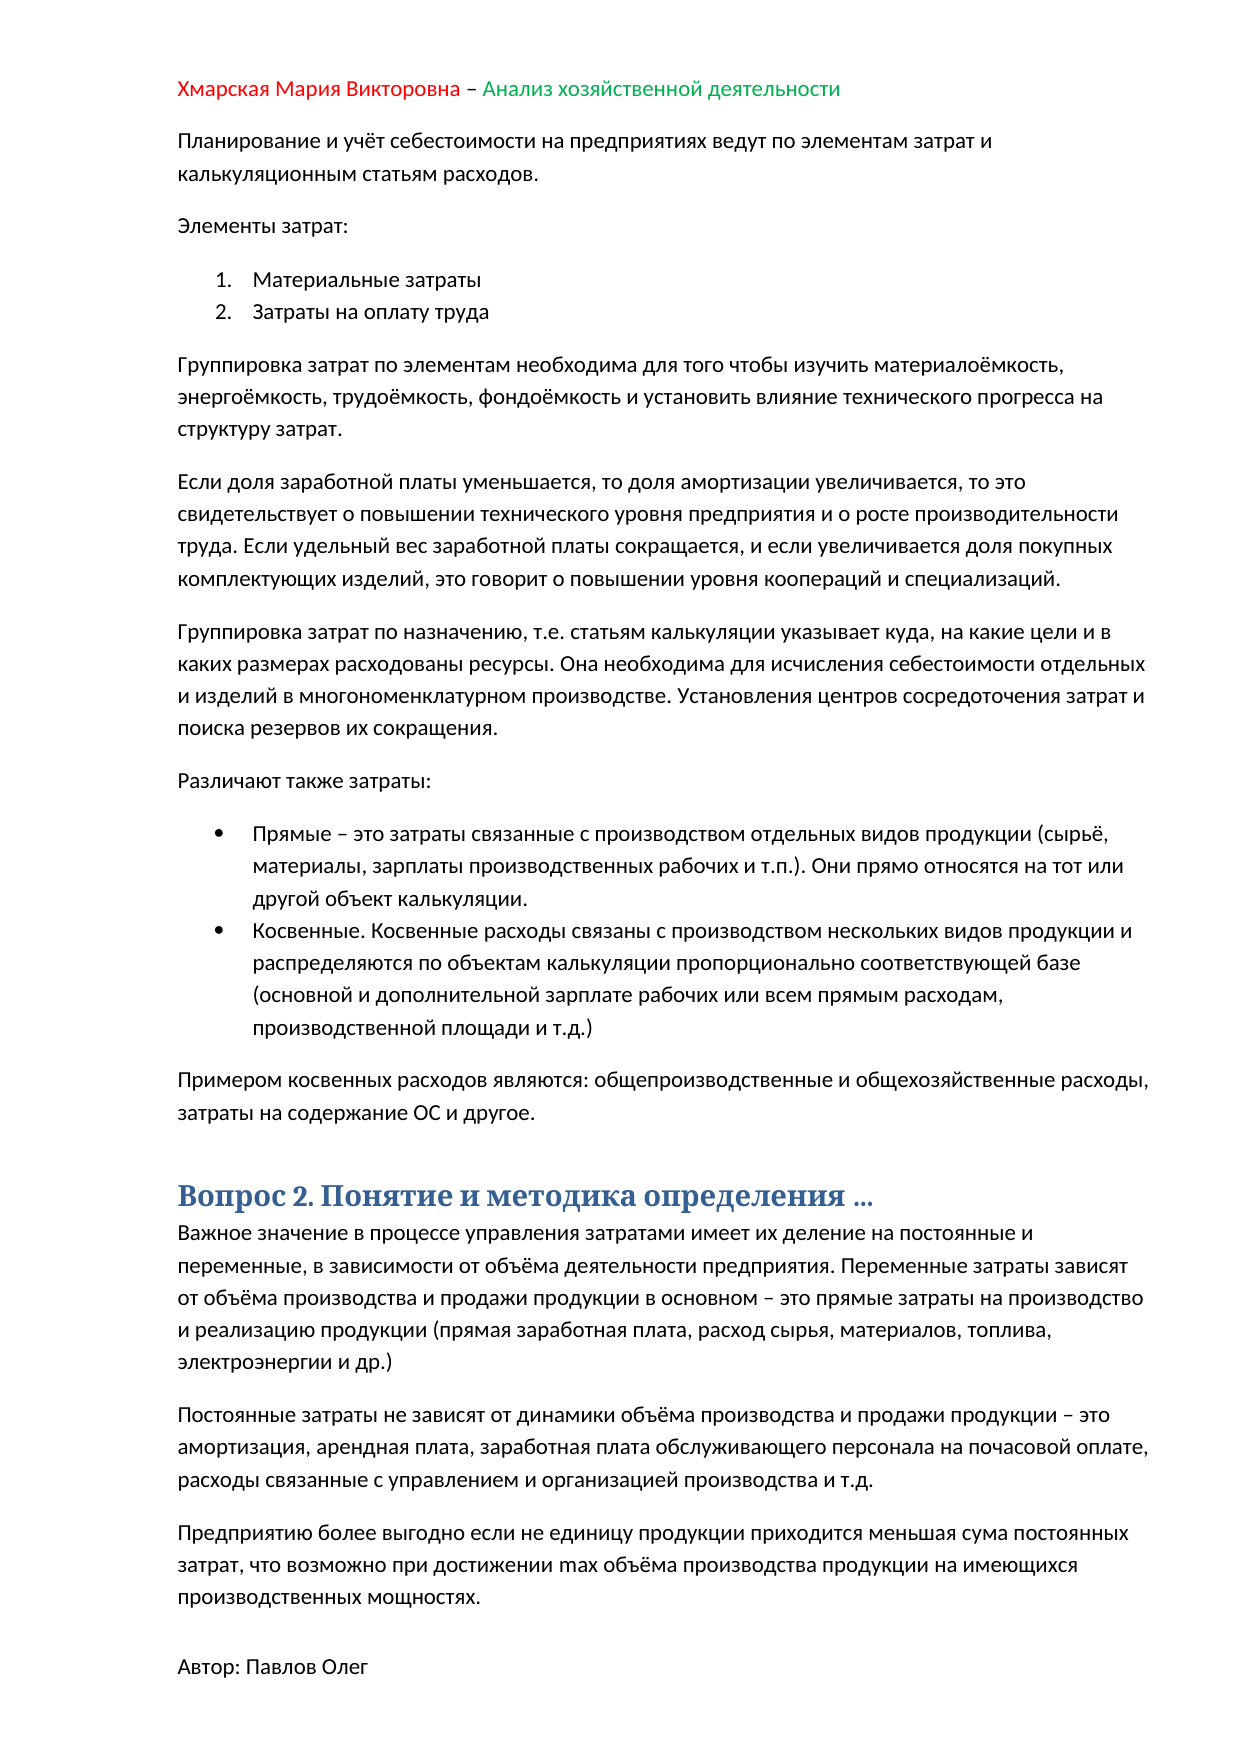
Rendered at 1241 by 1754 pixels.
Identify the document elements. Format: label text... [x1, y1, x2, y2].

list Прямые – это затраты связанные с производством отдельных видов продукции (сырьё, материалы, зарплаты производственных рабочих и т.п.). Они прямо относятся на тот или другой объект калькуляции. [215, 819, 1152, 912]
text Планирование и учёт себестоимости на предприятиях ведут по элементам затрат и калькуляционным статьям расходов. [177, 126, 1152, 187]
text Если доля заработной платы уменьшается, то доля амортизации увеличивается, то это свидетельствует о повышении технического уровня предприятия и о росте производительности труда. Если удельный вес заработной платы сокращается, и если увеличивается доля покупных комплектующих изделий, это говорит о повышении уровня коопераций и специализаций. [177, 467, 1152, 592]
text Элементы затрат: [177, 212, 1152, 240]
text Группировка затрат по элементам необходима для того чтобы изучить материалоёмкость, энергоёмкость, трудоёмкость, фондоёмкость и установить влияние технического прогресса на структуру затрат. [177, 350, 1152, 442]
text Постоянные затраты не зависят от динамики объёма производства и продажи продукции – это амортизация, арендная плата, заработная плата обслуживающего персонала на почасовой оплате, расходы связанные с управлением и организацией производства и т.д. [177, 1400, 1152, 1493]
text Предприятию более выгодно если не единицу продукции приходится меньшая сума постоянных затрат, что возможно при достижении max объёма производства продукции на имеющихся производственных мощностях. [177, 1518, 1152, 1610]
text Группировка затрат по назначению, т.е. статьям калькуляции указывает куда, на какие цели и в каких размерах расходованы ресурсы. Она необходима для исчисления себестоимости отдельных и изделий в многономенклатурном производстве. Установления центров сосредоточения затрат и поиска резервов их сокращения. [177, 617, 1152, 741]
list Материальные затраты [215, 265, 1152, 293]
text Примером косвенных расходов являются: общепроизводственные и общехозяйственные расходы, затраты на содержание ОС и другое. [177, 1066, 1152, 1126]
subtitle Вопрос 2. Понятие и методика определения … [177, 1180, 1152, 1213]
text Важное значение в процессе управления затратами имеет их деление на постоянные и переменные, в зависимости от объёма деятельности предприятия. Переменные затраты зависят от объёма производства и продажи продукции в основном – это прямые затраты на производство и реализацию продукции (прямая заработная плата, расход сырья, материалов, топлива, электроэнергии и др.) [177, 1218, 1152, 1375]
text Различают также затраты: [177, 766, 1152, 794]
list Затраты на оплату труда [215, 297, 1152, 325]
list Косвенные. Косвенные расходы связаны с производством нескольких видов продукции и распределяются по объектам калькуляции пропорционально соответствующей базе (основной и дополнительной зарплате рабочих или всем прямым расходам, производственной площади и т.д.) [215, 916, 1152, 1041]
